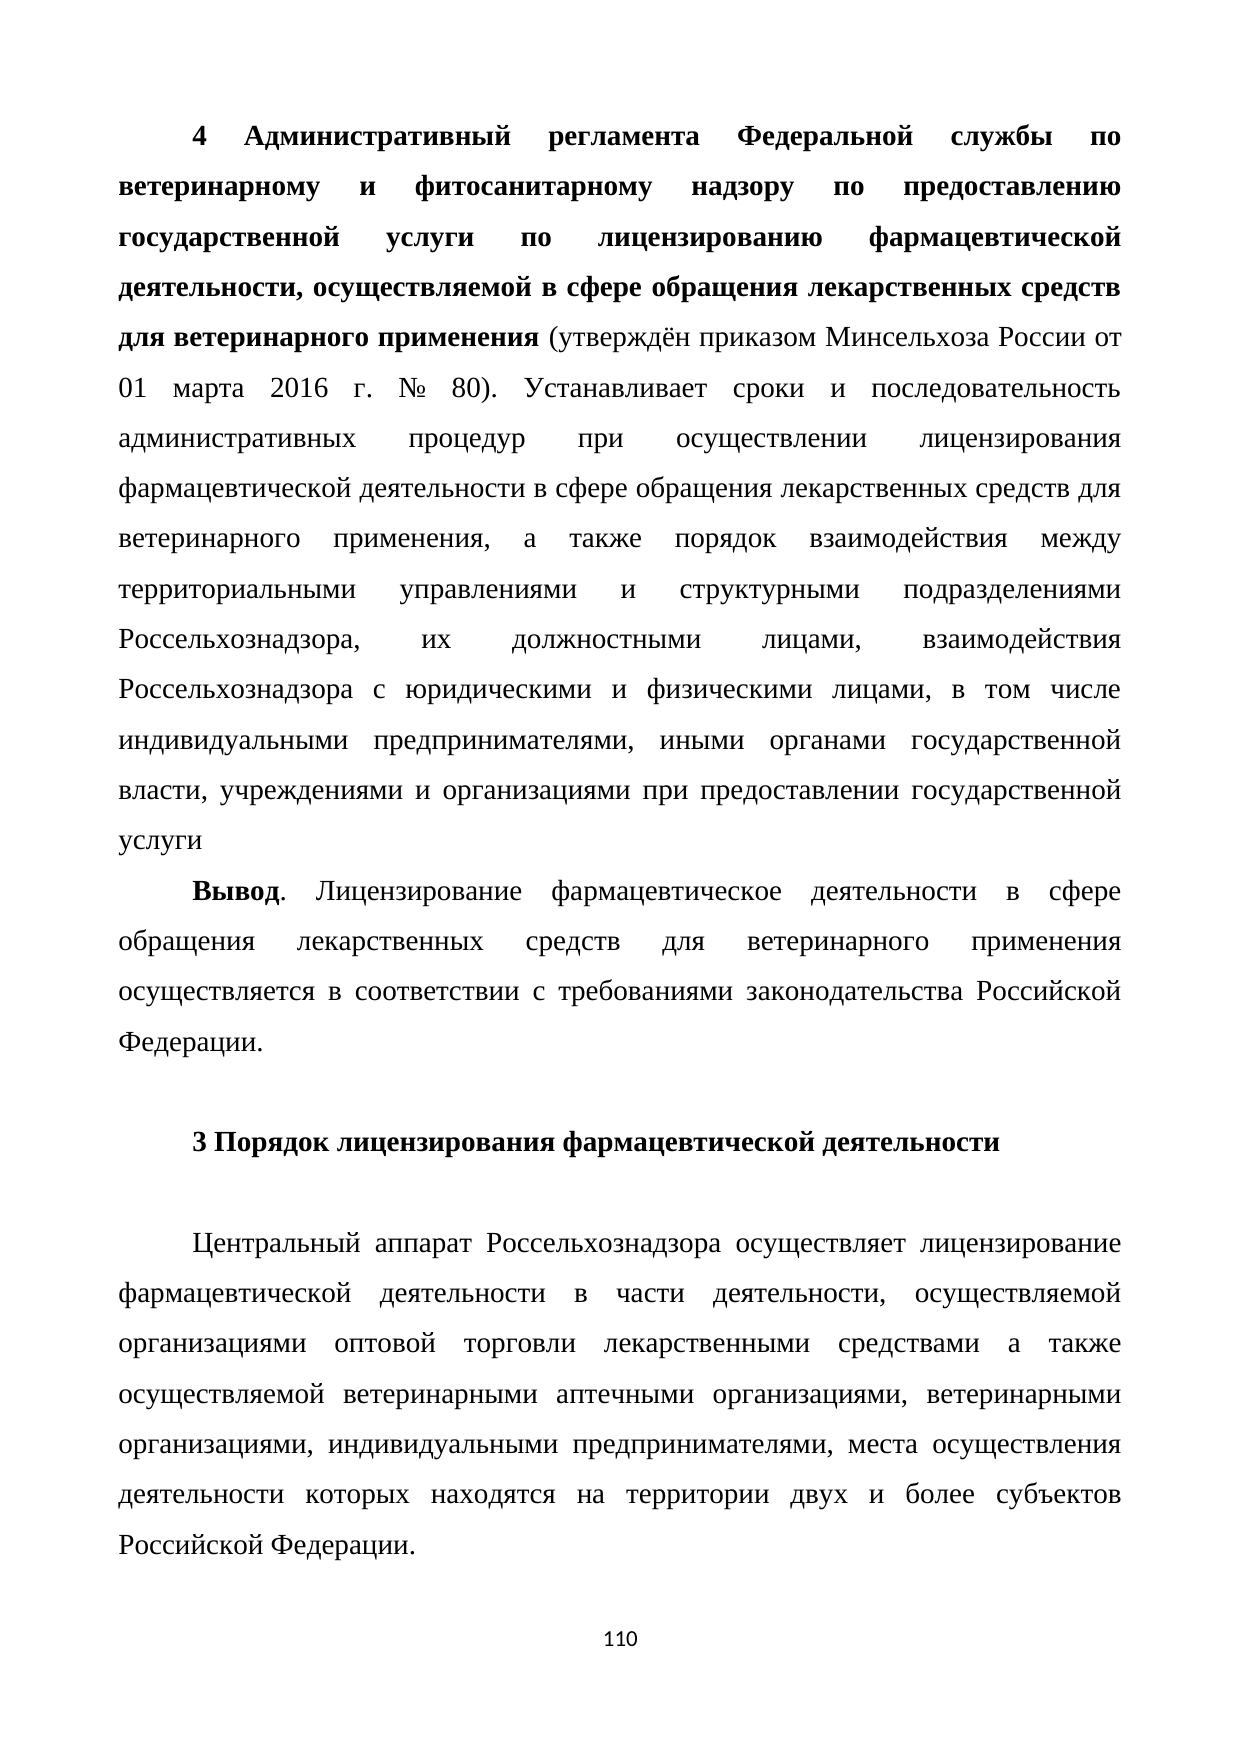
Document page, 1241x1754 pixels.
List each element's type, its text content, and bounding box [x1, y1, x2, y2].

text Вывод. Лицензирование фармацевтическое деятельности в сфере обращения лекарственных средств для ветеринарного применения осуществляется в соответствии с требованиями законодательства Российской Федерации. [118, 873, 1122, 1057]
text 3 Порядок лицензирования фармацевтической деятельности [118, 1124, 1122, 1158]
text 4 Административный регламента Федеральной службы по ветеринарному и фитосанитарному надзору по предоставлению государственной услуги по лицензированию фармацевтической деятельности, осуществляемой в сфере обращения лекарственных средств для ветеринарного применения (утверждён приказом Минсельхоза России от 01 марта 2016 г. № 80). Устанавливает сроки и последовательность административных процедур при осуществлении лицензирования фармацевтической деятельности в сфере обращения лекарственных средств для ветеринарного применения, а также порядок взаимодействия между территориальными управлениями и структурными подразделениями Россельхознадзора, их должностными лицами, взаимодействия Россельхознадзора с юридическими и физическими лицами, в том числе индивидуальными предпринимателями, иными органами государственной власти, учреждениями и организациями при предоставлении государственной услуги [118, 118, 1122, 856]
text Центральный аппарат Россельхознадзора осуществляет лицензирование фармацевтической деятельности в части деятельности, осуществляемой организациями оптовой торговли лекарственными средствами а также осуществляемой ветеринарными аптечными организациями, ветеринарными организациями, индивидуальными предпринимателями, места осуществления деятельности которых находятся на территории двух и более субъектов Российской Федерации. [118, 1225, 1122, 1560]
